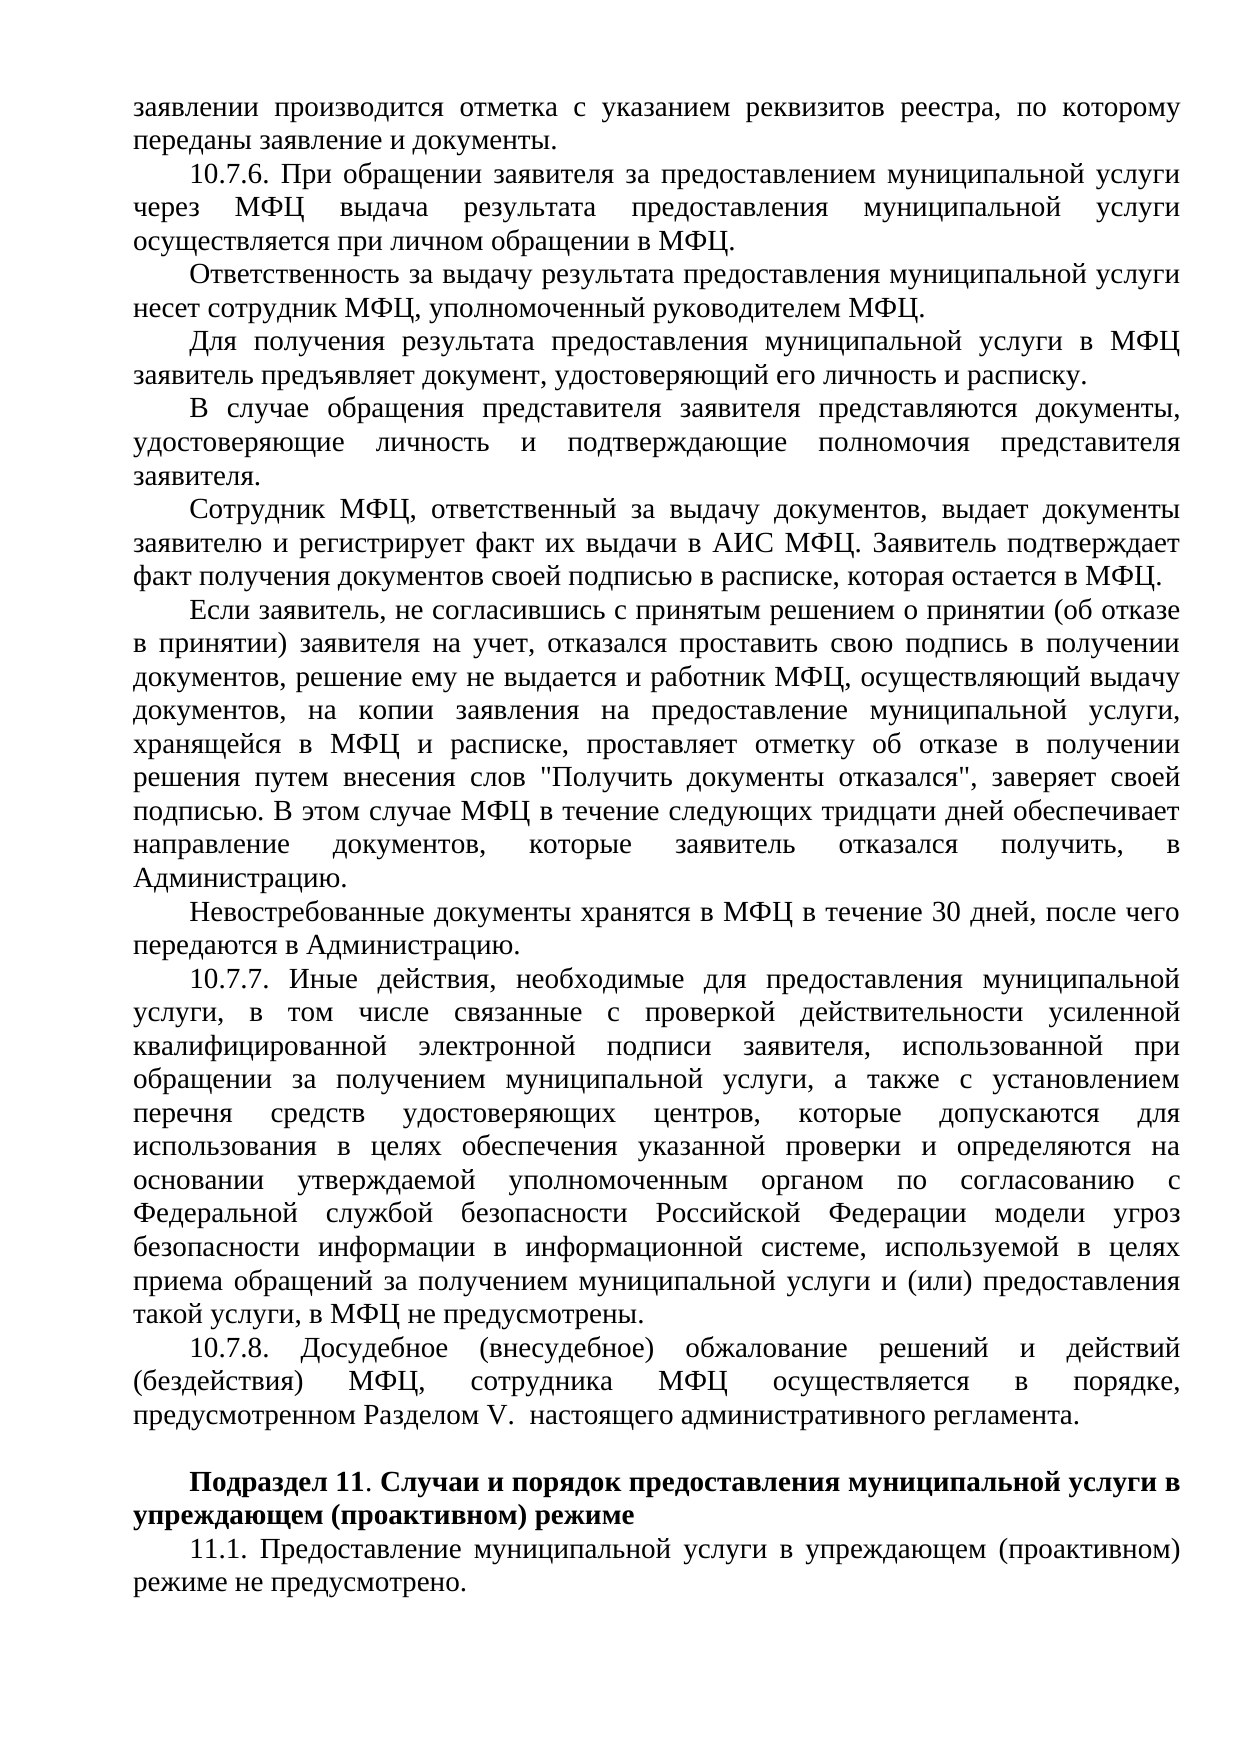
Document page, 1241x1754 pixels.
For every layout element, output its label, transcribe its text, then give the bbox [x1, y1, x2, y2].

text 10.7.7. Иные действия, необходимые для предоставления муниципальной услуги, в том числе связанные с проверкой действительности усиленной квалифицированной электронной подписи заявителя, использованной при обращении за получением муниципальной услуги, а также с установлением перечня средств удостоверяющих центров, которые допускаются для использования в целях обеспечения указанной проверки и определяются на основании утверждаемой уполномоченным органом по согласованию с Федеральной службой безопасности Российской Федерации модели угроз безопасности информации в информационной системе, используемой в целях приема обращений за получением муниципальной услуги и (или) предоставления такой услуги, в МФЦ не предусмотрены. [133, 961, 1181, 1330]
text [133, 89, 1181, 156]
text Если заявитель, не согласившись с принятым решением о принятии (об отказе в принятии) заявителя на учет, отказался проставить свою подпись в получении документов, решение ему не выдается и работник МФЦ, осуществляющий выдачу документов, на копии заявления на предоставление муниципальной услуги, хранящейся в МФЦ и расписке, проставляет отметку об отказе в получении решения путем внесения слов "Получить документы отказался", заверяет своей подписью. В этом случае МФЦ в течение следующих тридцати дней обеспечивает направление документов, которые заявитель отказался получить, в Администрацию. [133, 592, 1181, 894]
text Подраздел 11. Случаи и порядок предоставления муниципальной услуги в упреждающем (проактивном) режиме [133, 1464, 1181, 1531]
text Для получения результата предоставления муниципальной услуги в МФЦ заявитель предъявляет документ, удостоверяющий его личность и расписку. [133, 323, 1181, 391]
text 11.1. Предоставление муниципальной услуги в упреждающем (проактивном) режиме не предусмотрено. [133, 1531, 1181, 1598]
text Невостребованные документы хранятся в МФЦ в течение 30 дней, после чего передаются в Администрацию. [133, 894, 1181, 961]
text 10.7.8. Досудебное (внесудебное) обжалование решений и действий (бездействия) МФЦ, сотрудника МФЦ осуществляется в порядке, предусмотренном Разделом V. настоящего административного регламента. [133, 1330, 1181, 1430]
text В случае обращения представителя заявителя представляются документы, удостоверяющие личность и подтверждающие полномочия представителя заявителя. [133, 391, 1181, 491]
text Ответственность за выдачу результата предоставления муниципальной услуги несет сотрудник МФЦ, уполномоченный руководителем МФЦ. [133, 256, 1181, 323]
text 10.7.6. При обращении заявителя за предоставлением муниципальной услуги через МФЦ выдача результата предоставления муниципальной услуги осуществляется при личном обращении в МФЦ. [133, 156, 1181, 256]
text Сотрудник МФЦ, ответственный за выдачу документов, выдает документы заявителю и регистрирует факт их выдачи в АИС МФЦ. Заявитель подтверждает факт получения документов своей подписью в расписке, которая остается в МФЦ. [133, 491, 1181, 592]
